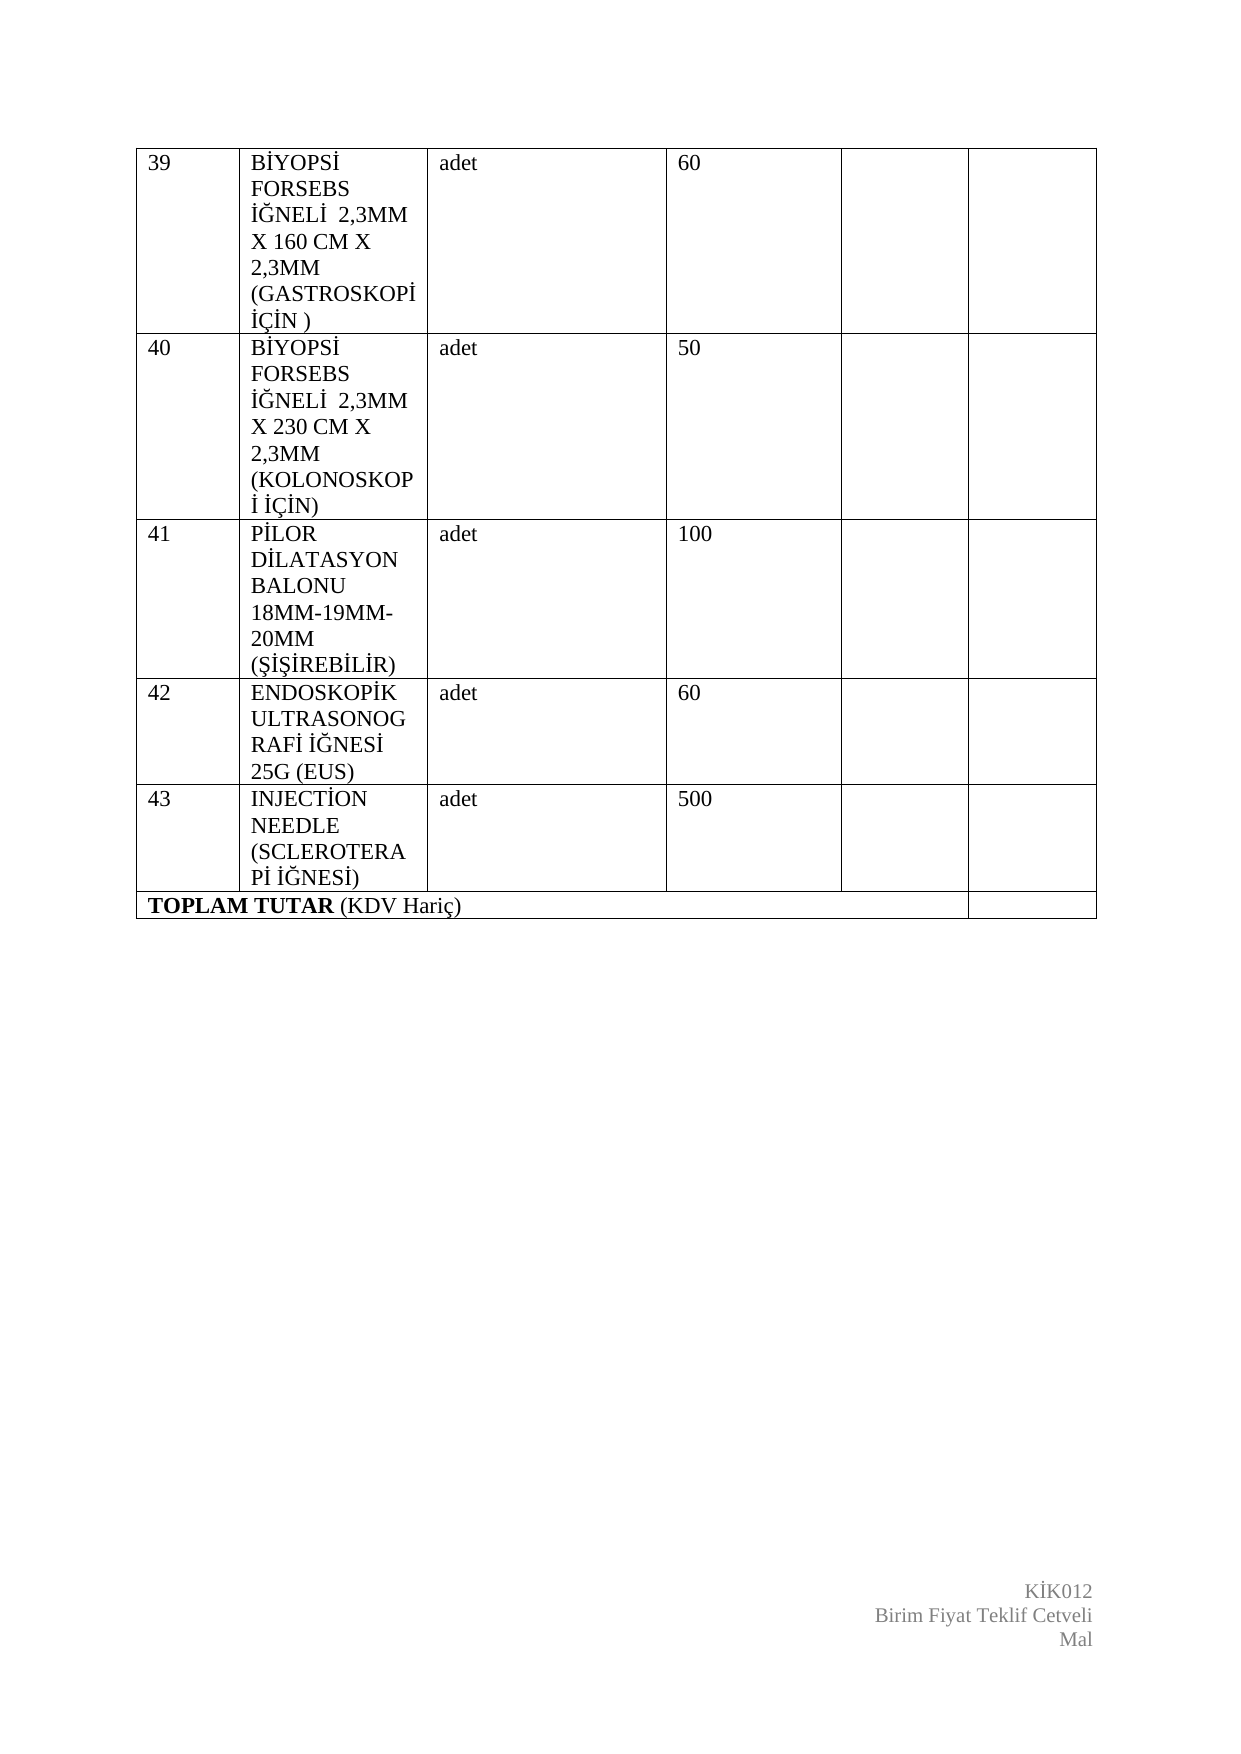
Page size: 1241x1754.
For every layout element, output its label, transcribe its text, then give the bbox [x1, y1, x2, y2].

table_cell [969, 334, 1096, 519]
table_cell [842, 520, 968, 678]
table_cell 42 [137, 679, 239, 784]
table_cell [969, 520, 1096, 678]
table_cell adet [428, 149, 666, 333]
table_cell [969, 149, 1096, 333]
table_cell 43 [137, 785, 239, 891]
table_cell 39 [137, 149, 239, 333]
table_cell 50 [667, 334, 841, 519]
table_cell [969, 892, 1096, 918]
table_cell [842, 149, 968, 333]
table_cell [842, 785, 968, 891]
table_cell PİLOR DİLATASYON BALONU 18MM-19MM-20MM (ŞİŞİREBİLİR) [240, 520, 427, 678]
table_cell adet [428, 334, 666, 519]
table_cell adet [428, 785, 666, 891]
table_cell TOPLAM TUTAR (KDV Hariç) [137, 892, 968, 918]
table_cell [842, 334, 968, 519]
table_cell BİYOPSİ FORSEBS İĞNELİ 2,3MM X 160 CM X 2,3MM (GASTROSKOPİ İÇİN ) [240, 149, 427, 333]
table_cell INJECTİON NEEDLE (SCLEROTERAPİ İĞNESİ) [240, 785, 427, 891]
table_cell adet [428, 520, 666, 678]
table_cell [842, 679, 968, 784]
table_cell 40 [137, 334, 239, 519]
table_cell 500 [667, 785, 841, 891]
table_cell adet [428, 679, 666, 784]
table_cell 60 [667, 149, 841, 333]
table_cell BİYOPSİ FORSEBS İĞNELİ 2,3MM X 230 CM X 2,3MM (KOLONOSKOPİ İÇİN) [240, 334, 427, 519]
table_cell 41 [137, 520, 239, 678]
table_cell ENDOSKOPİK ULTRASONOGRAFİ İĞNESİ 25G (EUS) [240, 679, 427, 784]
table_cell [969, 679, 1096, 784]
table_cell [969, 785, 1096, 891]
table_cell 100 [667, 520, 841, 678]
table_cell 60 [667, 679, 841, 784]
